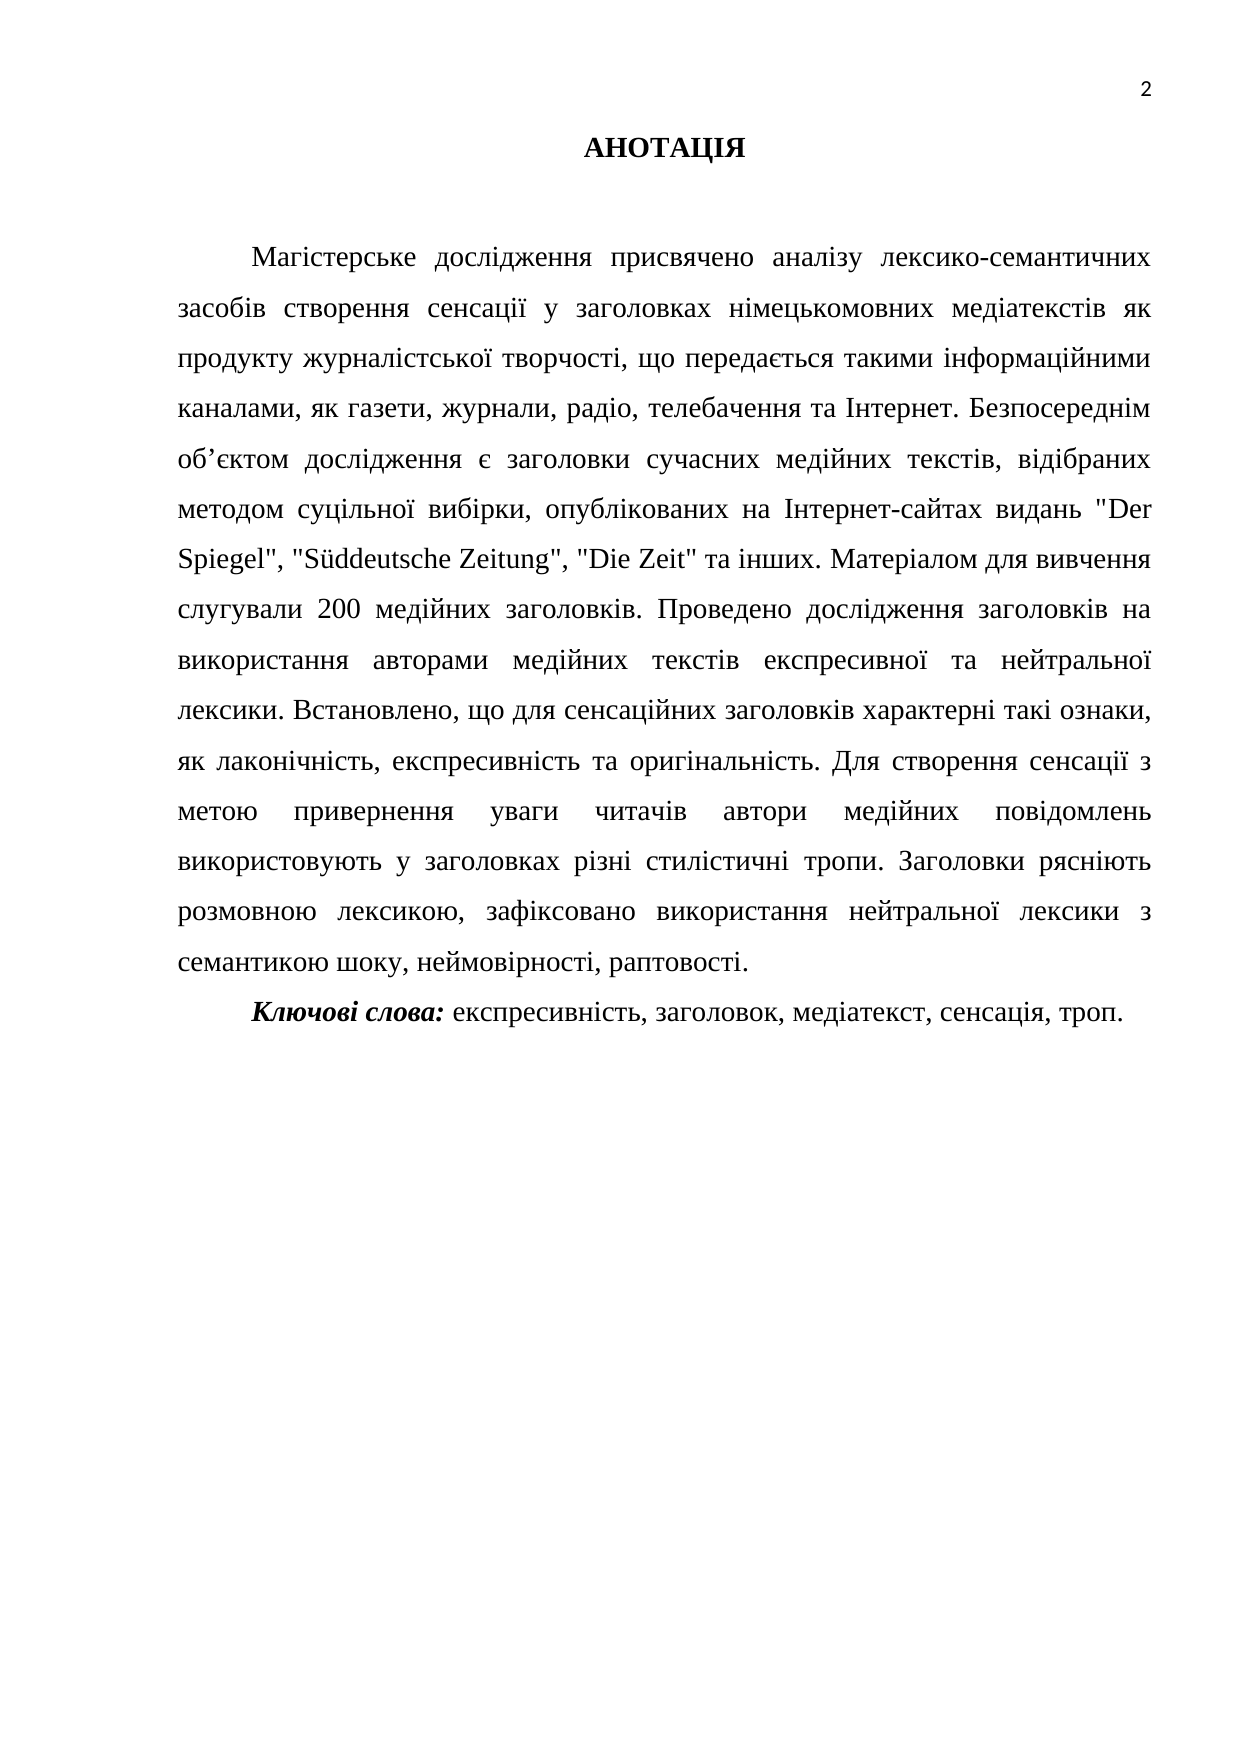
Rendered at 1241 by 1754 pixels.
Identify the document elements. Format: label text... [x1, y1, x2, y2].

text Магістерське дослідження присвячено аналізу лексико-семантичних засобів створення сенсації у заголовках німецькомовних медіатекстів як продукту журналістської творчості, що передається такими інформаційними каналами, як газети, журнали, радіо, телебачення та Інтернет. Безпосереднім об’єктом дослідження є заголовки сучасних медійних текстів, відібраних методом суцільної вибірки, опублікованих на Інтернет-сайтах видань "Der Spiegel", "Süddeutsche Zeitung", "Die Zeit" та інших. Матеріалом для вивчення слугували 200 медійних заголовків. Проведено дослідження заголовків на використання авторами медійних текстів експресивної та нейтральної лексики. Встановлено, що для сенсаційних заголовків характерні такі ознаки, як лаконічність, експресивність та оригінальність. Для створення сенсації з метою привернення уваги читачів автори медійних повідомлень використовують у заголовках різні стилістичні тропи. Заголовки рясніють розмовною лексикою, зафіксовано використання нейтральної лексики з семантикою шоку, неймовірності, раптовості. [177, 239, 1152, 977]
text Ключові слова: експресивність, заголовок, медіатекст, сенсація, троп. [177, 994, 1152, 1028]
text АНОТАЦІЯ [177, 130, 1152, 163]
